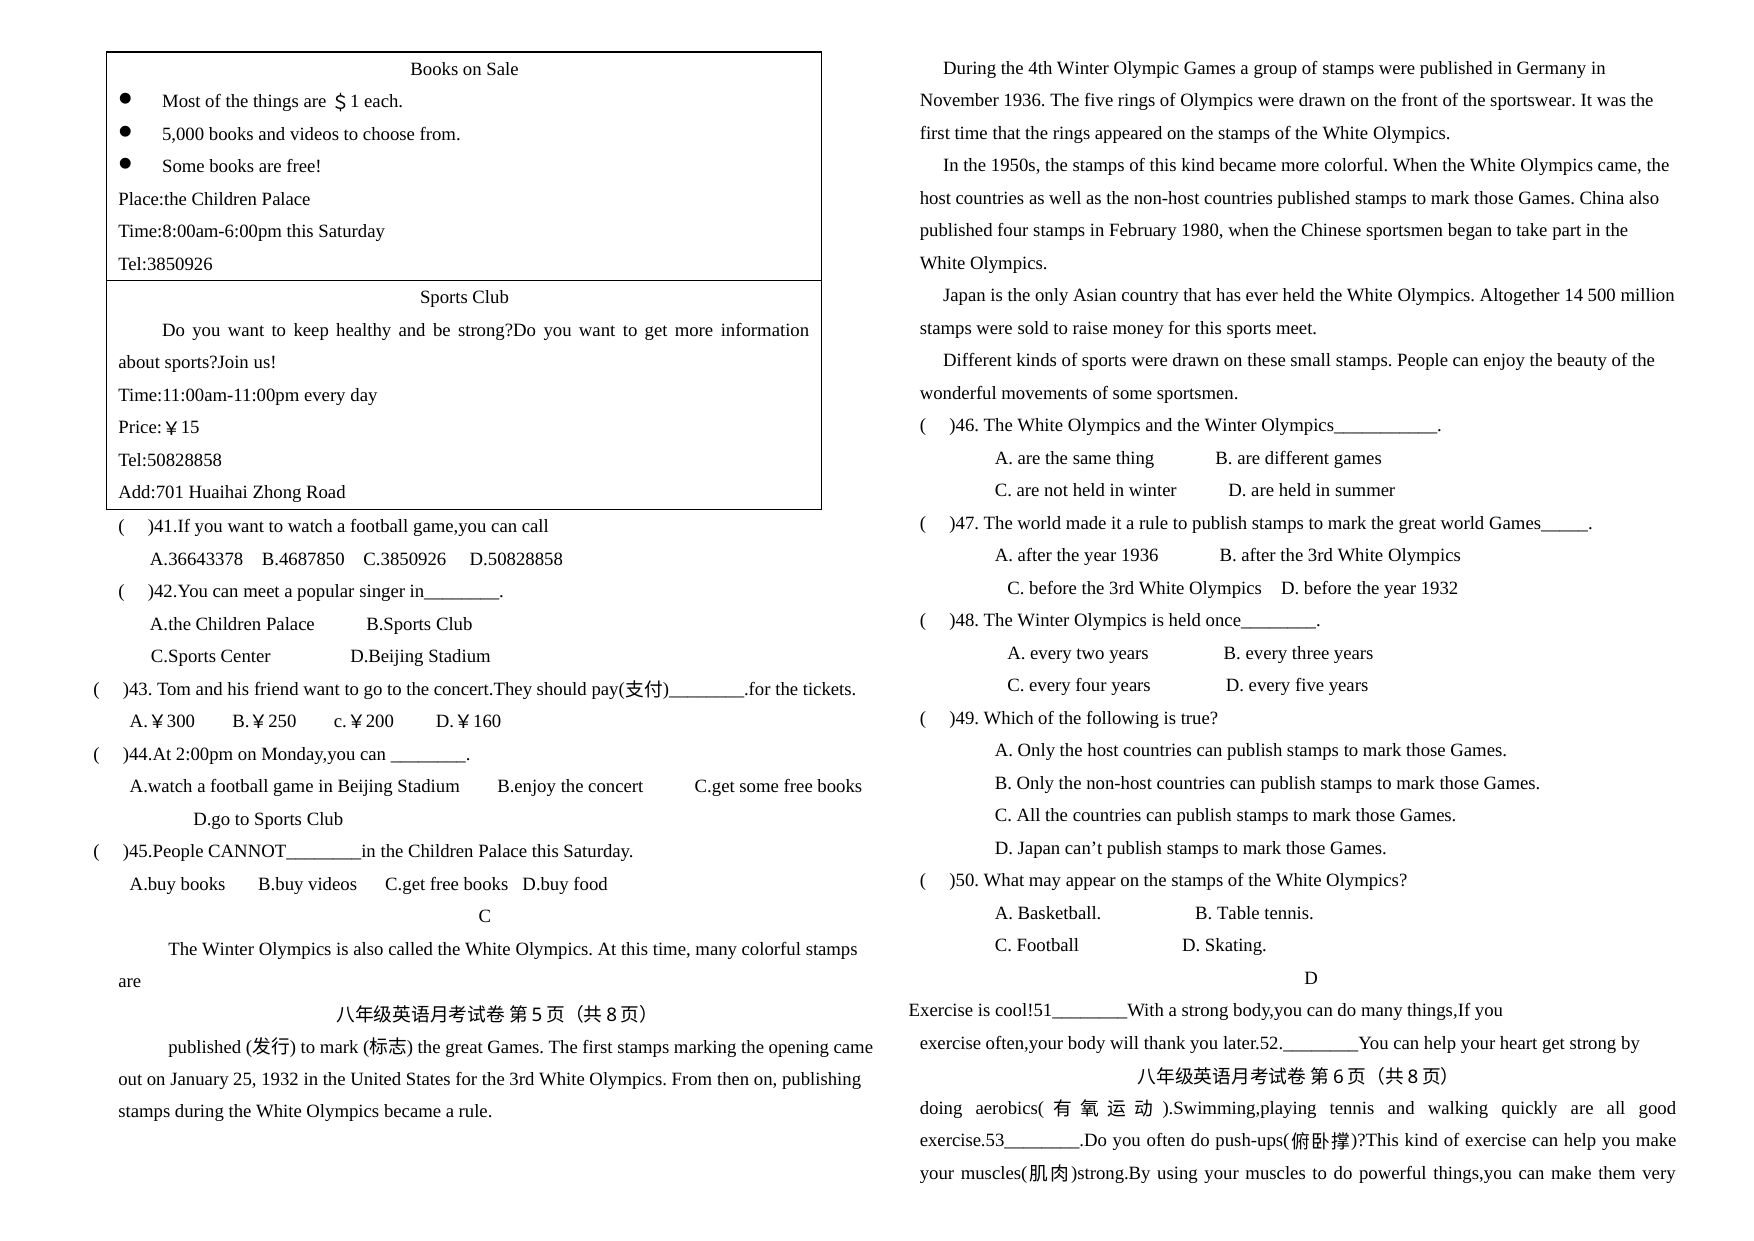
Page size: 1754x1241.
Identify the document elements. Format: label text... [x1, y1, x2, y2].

text D.Beijing Stadium [118, 639, 876, 672]
text C. are not held in winter D. are held in summer [919, 474, 1677, 506]
text ( )48. The Winter Olympics is held once________. [919, 604, 1677, 636]
text ( )49. Which of the following is true? [919, 701, 1677, 734]
text ( )41.If you want to watch a football game,you can call [118, 509, 876, 542]
text A. are the same thing B. are different games [919, 441, 1677, 474]
text published (发行) to mark (标志) the great Games. The first stamps marking the opening came out on January 25, 1932 in the for the 3rd White Olympics. From then on, publishing stamps during the White Olympics became a rule. [118, 1029, 876, 1127]
text A.watch a football game in Beijing Stadium B.enjoy the concert C.get some free books D.go to Sports Club [93, 769, 876, 834]
text D [919, 961, 1677, 994]
text C. Football D. Skating. [919, 929, 1677, 961]
text A.36643378 B.4687850 C.3850926 D.50828858 [118, 542, 876, 574]
table_cell Books on Most of the things are ＄1 each. 5,000 books and videos to choose from. Some books are free! Place:the Time:8:00am-6:00pm this Saturday Tel:3850926 [107, 53, 821, 280]
text A.￥300 B.￥250 c.￥200 D.￥160 [93, 704, 876, 737]
text A. after the year 1936 B. after the 3rd White Olympics [919, 539, 1677, 571]
text ( )46. The White Olympics and the Winter Olympics___________. [919, 409, 1677, 441]
text During the 4th Winter Olympic Games a group of stamps were published in in November 1936. The five rings of Olympics were drawn on the front of the sportswear. It was the first time that the rings appeared on the stamps of the White Olympics. [919, 51, 1677, 149]
text B.Sports Club [118, 607, 876, 639]
text exercise often,your body will thank you later.52.________You can help your heart get strong by [919, 1026, 1677, 1059]
text Different kinds of sports were drawn on these small stamps. People can enjoy the beauty of the wonderful movements of some sportsmen. [919, 344, 1677, 409]
text ( )47. The world made it a rule to publish stamps to mark the great world Games_____. [919, 506, 1677, 539]
text The Winter Olympics is also called the White Olympics. At this time, many colorful stamps are [118, 932, 876, 997]
text ( )43. Tom and his friend want to go to the concert.They should pay(支付)________.for the tickets. [93, 672, 876, 704]
text C. every four years D. every five years [919, 669, 1677, 701]
text A. Only the host countries can publish stamps to mark those Games. [919, 734, 1677, 766]
text C [93, 899, 876, 932]
text In the 1950s, the stamps of this kind became more colorful. When the White Olympics came, the host countries as well as the non-host countries published stamps to mark those Games. also published four stamps in February 1980, when the Chinese sportsmen began to take part in the White Olympics. [919, 149, 1677, 279]
text ( )50. What may appear on the stamps of the White Olympics? [919, 864, 1677, 896]
text Exercise is cool!51________With a strong body,you can do many things,If you [898, 994, 1677, 1026]
text C. before the 3rd White Olympics D. before the year 1932 [919, 571, 1677, 604]
text 八年级英语月考试卷 第5页（共8页） [118, 997, 876, 1029]
text 八年级英语月考试卷 第6页（共8页） [919, 1059, 1677, 1091]
text ( )45.People CANNOT________in the this Saturday. [93, 834, 876, 867]
text ( )42.You can meet a popular singer in________. [118, 574, 876, 607]
text ( )44.At 2:00pm on Monday,you can ________. [93, 737, 876, 769]
table_cell Sports Club Do you want to keep healthy and be strong?Do you want to get more information about sports?Join us! Time:11:00am-11:00pm every day Price:￥15 Tel:50828858 Add: [107, 281, 821, 508]
text C. All the countries can publish stamps to mark those Games. [919, 799, 1677, 831]
text B. Only the non-host countries can publish stamps to mark those Games. [919, 766, 1677, 799]
text A. Basketball. B. Table tennis. [919, 896, 1677, 929]
text A.buy books B.buy videos C.get free books D.buy food [93, 867, 876, 899]
text D. can’t publish stamps to mark those Games. [919, 831, 1677, 864]
text A. every two years B. every three years [919, 636, 1677, 669]
text is the only Asian country that has ever held the White Olympics. Altogether 14 500 million stamps were sold to raise money for this sports meet. [919, 279, 1677, 344]
